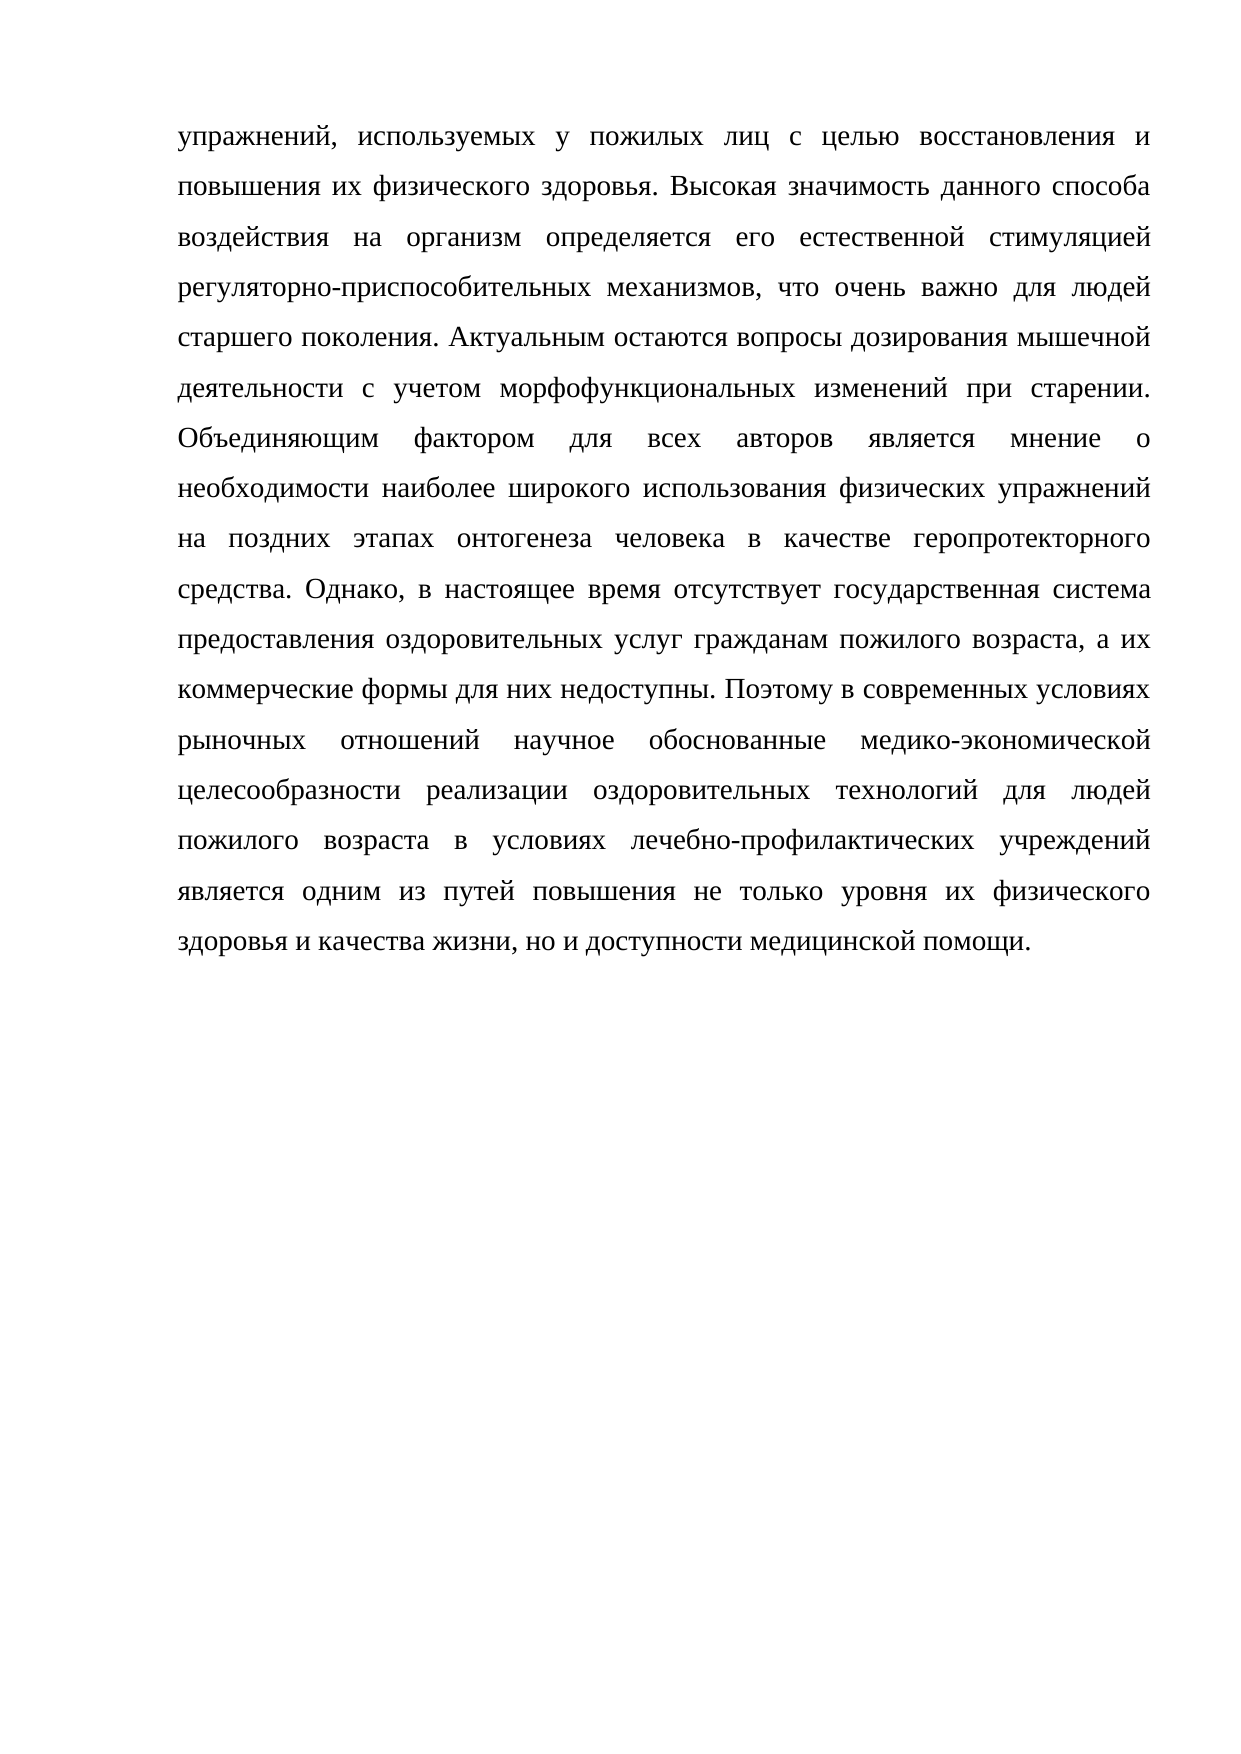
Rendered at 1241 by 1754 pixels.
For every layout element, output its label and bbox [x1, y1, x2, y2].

text [177, 118, 1152, 957]
